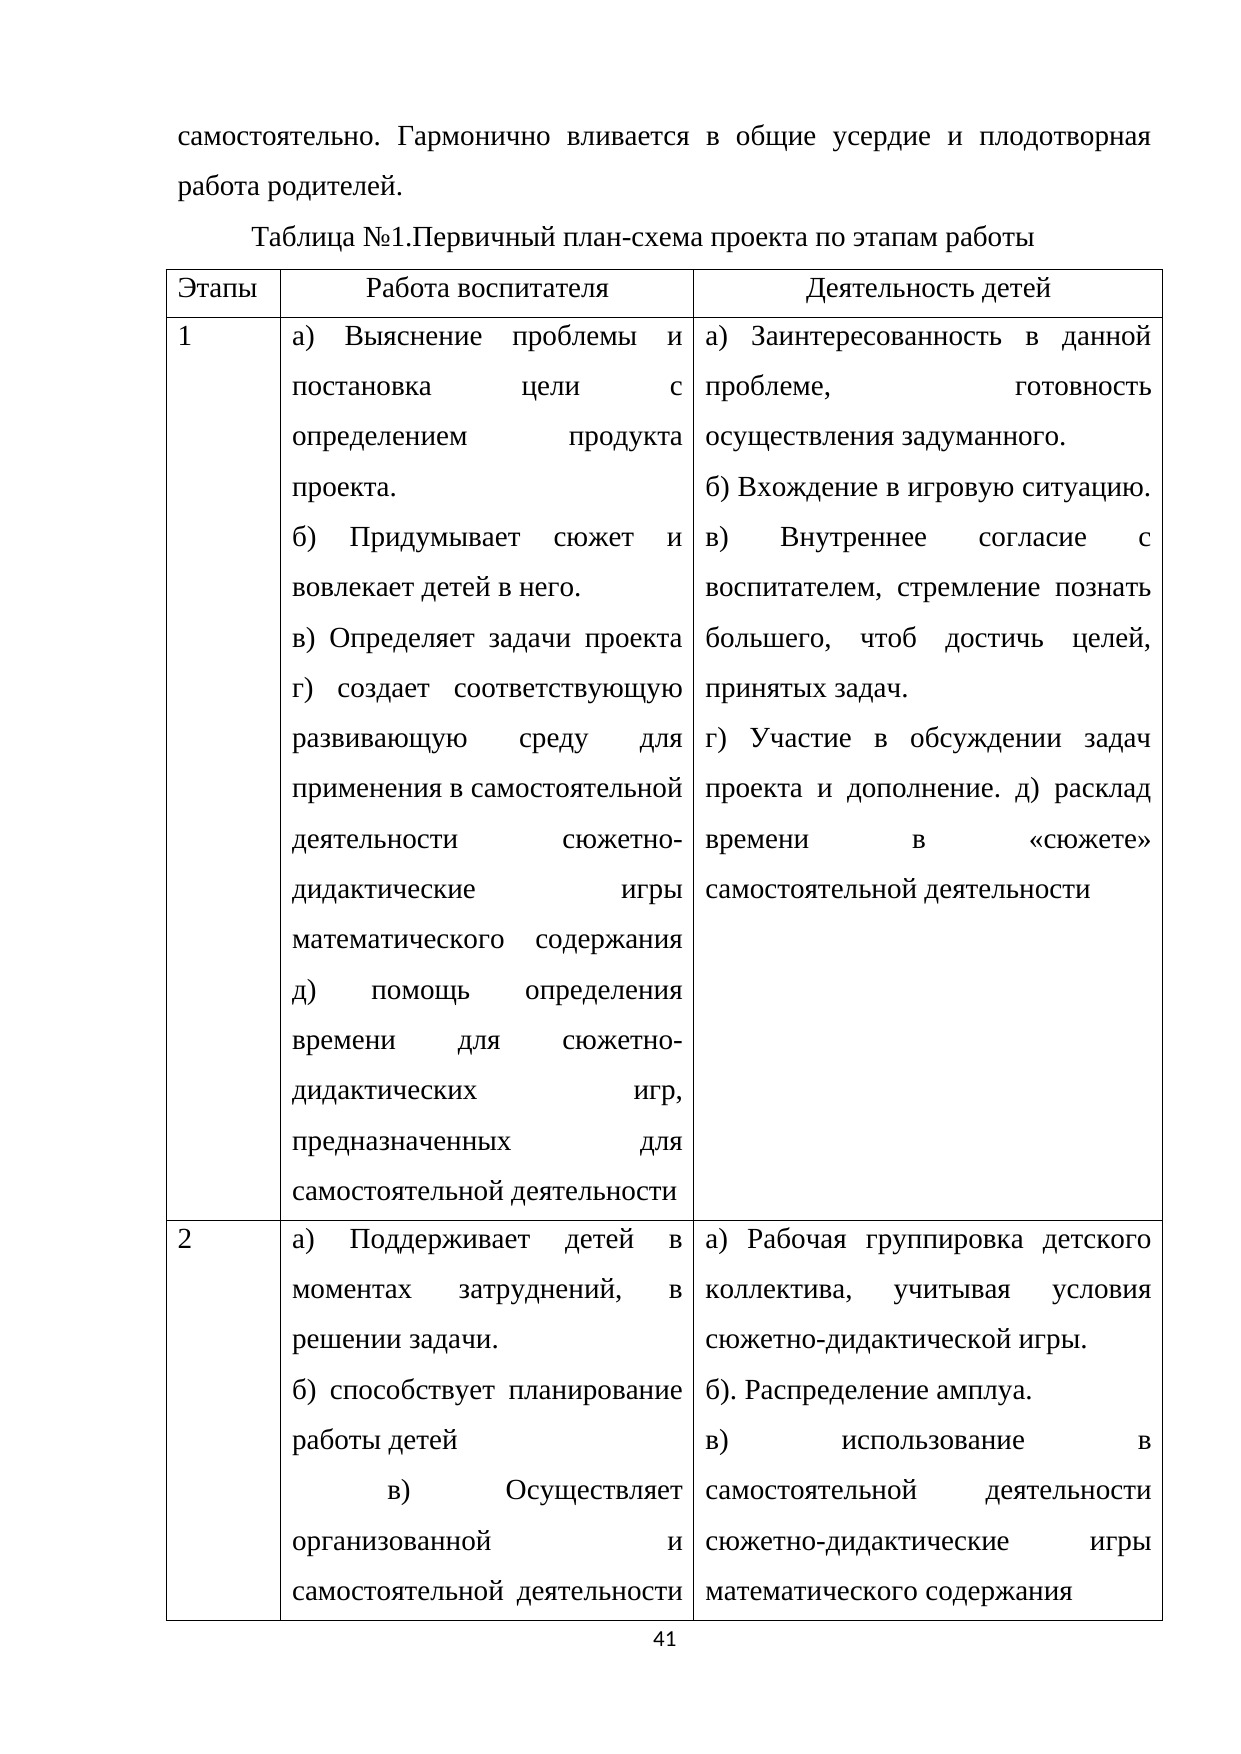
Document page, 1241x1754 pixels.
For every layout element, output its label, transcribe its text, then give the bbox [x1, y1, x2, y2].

table_header Этапы [167, 270, 280, 317]
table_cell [694, 1221, 1162, 1620]
table_cell 2 [167, 1221, 280, 1620]
table_cell 1 [167, 318, 280, 1220]
table_header Деятельность детей [694, 270, 1162, 317]
table_cell а) Заинтересованность в данной проблеме, готовность осуществления задуманного. б) Вхождение в игровую ситуацию. в) Внутреннее согласие с воспитателем, стремление познать большего, чтоб достичь целей, принятых задач. г) Участие в обсуждении задач проекта и дополнение. д) расклад времени в «сюжете» самостоятельной деятельности [694, 318, 1162, 1220]
table_cell а) Выяснение проблемы и постановка цели с определением продукта проекта. б) Придумывает сюжет и вовлекает детей в него. в) Определяет задачи проекта г) создает соответствующую развивающую среду для применения в самостоятельной деятельности сюжетно-дидактические игры математического содержания д) помощь определения времени для сюжетно- дидактических игр, предназначенных для самостоятельной деятельности [281, 318, 693, 1220]
table_header Работа воспитателя [281, 270, 693, 317]
text Таблица №1.Первичный план-схема проекта по этапам работы [177, 219, 1152, 252]
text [177, 118, 1152, 202]
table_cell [281, 1221, 693, 1620]
